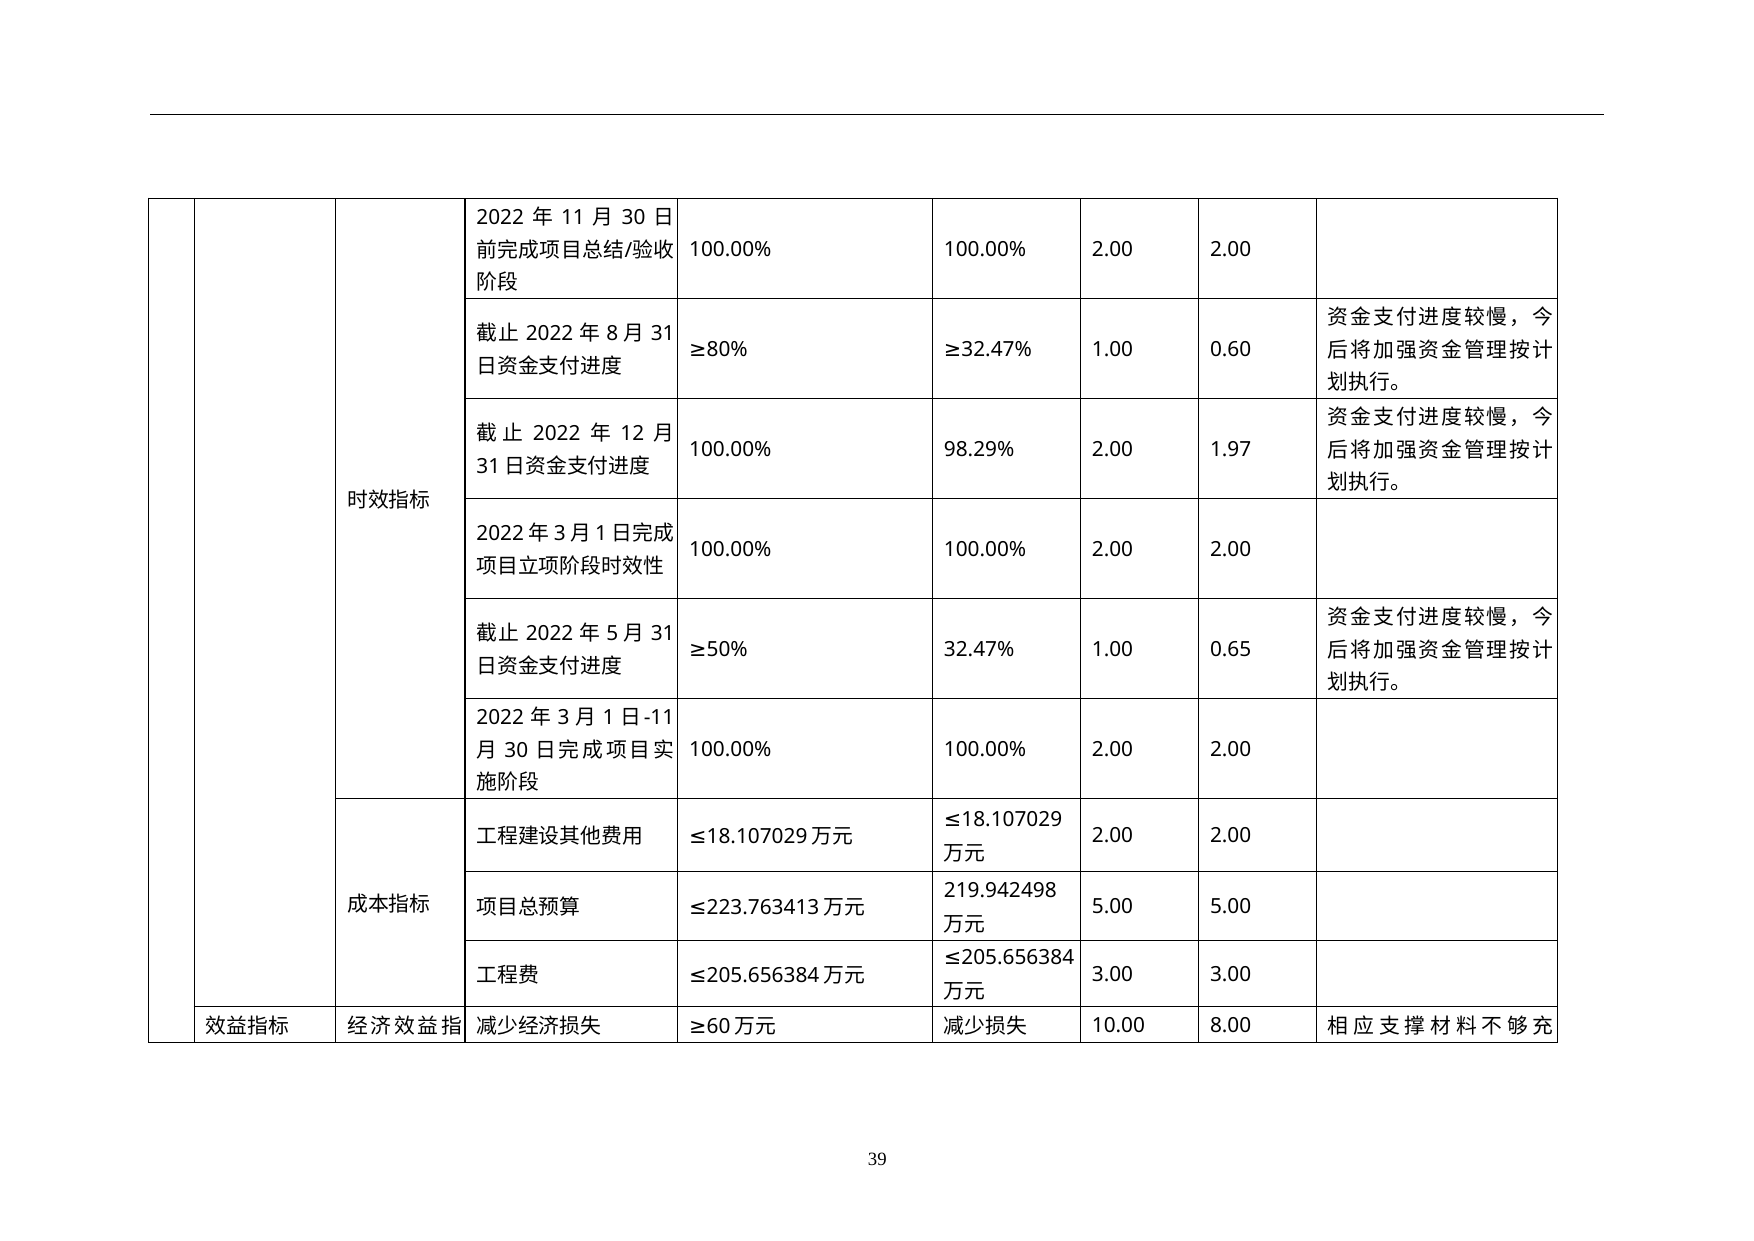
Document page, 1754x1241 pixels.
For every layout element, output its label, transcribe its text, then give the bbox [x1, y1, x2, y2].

table_cell ≥32.47% [933, 299, 1080, 398]
table_cell 2.00 [1081, 799, 1198, 871]
table_cell 32.47% [933, 599, 1080, 698]
table_cell 5.00 [1081, 872, 1198, 939]
table_cell 100.00% [933, 199, 1080, 298]
table_cell 1.00 [1081, 299, 1198, 398]
table_cell 工程费 [466, 941, 677, 1006]
table_cell 减少损失 [933, 1007, 1080, 1042]
table_cell ≤18.107029万元 [933, 799, 1080, 871]
table_cell [1317, 499, 1557, 598]
table_cell 5.00 [1199, 872, 1316, 939]
table_cell 1.97 [1199, 399, 1316, 498]
table_cell 截止2022年8月31日资金支付进度 [466, 299, 677, 398]
table_cell 2.00 [1199, 699, 1316, 798]
table_cell 100.00% [933, 699, 1080, 798]
table_cell 0.65 [1199, 599, 1316, 698]
table_cell 效益指标 [195, 1007, 335, 1042]
table_cell ≤205.656384万元 [678, 941, 932, 1006]
table_cell 资金支付进度较慢，今后将加强资金管理按计划执行。 [1317, 599, 1557, 698]
table_cell 截止2022年5月31日资金支付进度 [466, 599, 677, 698]
table_cell 减少经济损失 [466, 1007, 677, 1042]
table_cell 8.00 [1199, 1007, 1316, 1042]
table_cell 2.00 [1081, 499, 1198, 598]
table_cell 时效指标 [336, 199, 464, 798]
table_cell [1317, 941, 1557, 1006]
table_cell ≤205.656384万元 [933, 941, 1080, 1006]
table_cell 100.00% [678, 499, 932, 598]
table_cell 10.00 [1081, 1007, 1198, 1042]
table_cell [1317, 799, 1557, 871]
table_cell 2022年11月30日前完成项目总结/验收阶段 [466, 199, 677, 298]
table_cell 2022年3月1日-11月30日完成项目实施阶段 [466, 699, 677, 798]
table_cell 2022年3月1日完成项目立项阶段时效性 [466, 499, 677, 598]
table_cell 2.00 [1081, 399, 1198, 498]
table_cell 资金支付进度较慢，今后将加强资金管理按计划执行。 [1317, 399, 1557, 498]
table_cell ≥60万元 [678, 1007, 932, 1042]
table_cell ≤223.763413万元 [678, 872, 932, 939]
table_cell 2.00 [1199, 499, 1316, 598]
table_cell 219.942498万元 [933, 872, 1080, 939]
table_cell 2.00 [1199, 799, 1316, 871]
table_cell 1.00 [1081, 599, 1198, 698]
table_cell 经济效益指标 [336, 1007, 464, 1042]
table_cell 100.00% [678, 699, 932, 798]
table_cell 截止2022年12月31日资金支付进度 [466, 399, 677, 498]
table_cell 3.00 [1199, 941, 1316, 1006]
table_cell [1317, 1007, 1557, 1042]
table_cell 98.29% [933, 399, 1080, 498]
table_cell 2.00 [1199, 199, 1316, 298]
table_cell ≥50% [678, 599, 932, 698]
table_cell 工程建设其他费用 [466, 799, 677, 871]
table_cell [1317, 699, 1557, 798]
table_cell 2.00 [1081, 699, 1198, 798]
table_cell [1317, 199, 1557, 298]
table_cell 2.00 [1081, 199, 1198, 298]
table_cell 3.00 [1081, 941, 1198, 1006]
table_cell 100.00% [678, 399, 932, 498]
table_cell 成本指标 [336, 799, 464, 1006]
table_cell ≥80% [678, 299, 932, 398]
table_cell 0.60 [1199, 299, 1316, 398]
table_cell 资金支付进度较慢，今后将加强资金管理按计划执行。 [1317, 299, 1557, 398]
table_cell ≤18.107029万元 [678, 799, 932, 871]
table_cell 100.00% [678, 199, 932, 298]
table_cell 项目总预算 [466, 872, 677, 939]
table_cell [1317, 872, 1557, 939]
table_cell 100.00% [933, 499, 1080, 598]
